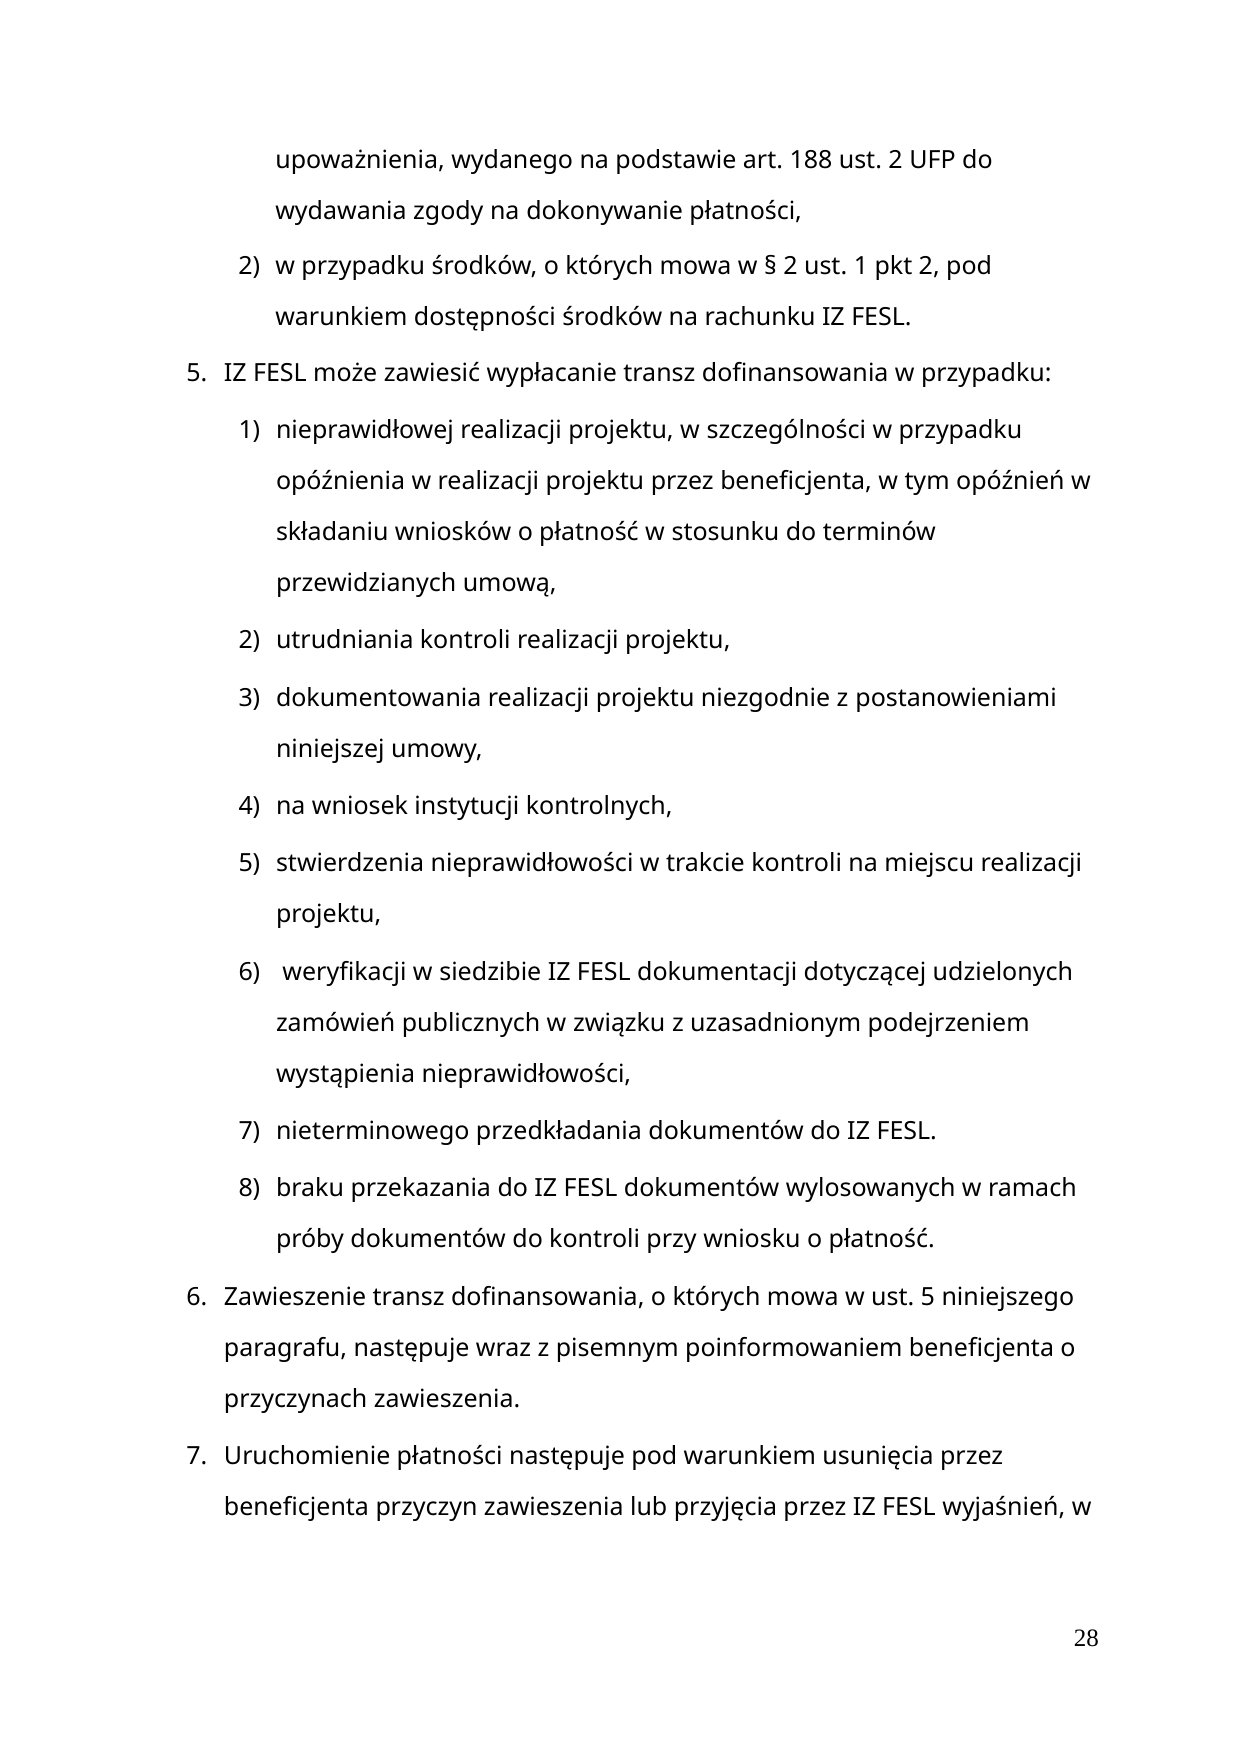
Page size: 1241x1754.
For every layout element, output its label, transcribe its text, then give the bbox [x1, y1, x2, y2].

list stwierdzenia nieprawidłowości w trakcie kontroli na miejscu realizacji projektu, [238, 845, 1098, 930]
list nieprawidłowej realizacji projektu, w szczególności w przypadku opóźnienia w realizacji projektu przez beneficjenta, w tym opóźnień w składaniu wniosków o płatność w stosunku do terminów przewidzianych umową, [238, 412, 1098, 599]
list Zawieszenie transz dofinansowania, o których mowa w ust. 5 niniejszego paragrafu, następuje wraz z pisemnym poinformowaniem beneficjenta o przyczynach zawieszenia. [186, 1278, 1098, 1414]
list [186, 1438, 1098, 1523]
list w przypadku środków, o których mowa w § 2 ust. 1 pkt 2, pod warunkiem dostępności środków na rachunku IZ FESL. [238, 248, 1098, 333]
list dokumentowania realizacji projektu niezgodnie z postanowieniami niniejszej umowy, [238, 679, 1098, 764]
list IZ FESL może zawiesić wypłacanie transz dofinansowania w przypadku: [186, 354, 1098, 388]
list weryfikacji w siedzibie IZ FESL dokumentacji dotyczącej udzielonych zamówień publicznych w związku z uzasadnionym podejrzeniem wystąpienia nieprawidłowości, [238, 953, 1098, 1089]
list nieterminowego przedkładania dokumentów do IZ FESL. [238, 1113, 1098, 1147]
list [238, 142, 1098, 227]
list braku przekazania do IZ FESL dokumentów wylosowanych w ramach próby dokumentów do kontroli przy wniosku o płatność. [238, 1170, 1098, 1255]
list na wniosek instytucji kontrolnych, [238, 788, 1098, 822]
list utrudniania kontroli realizacji projektu, [238, 622, 1098, 656]
